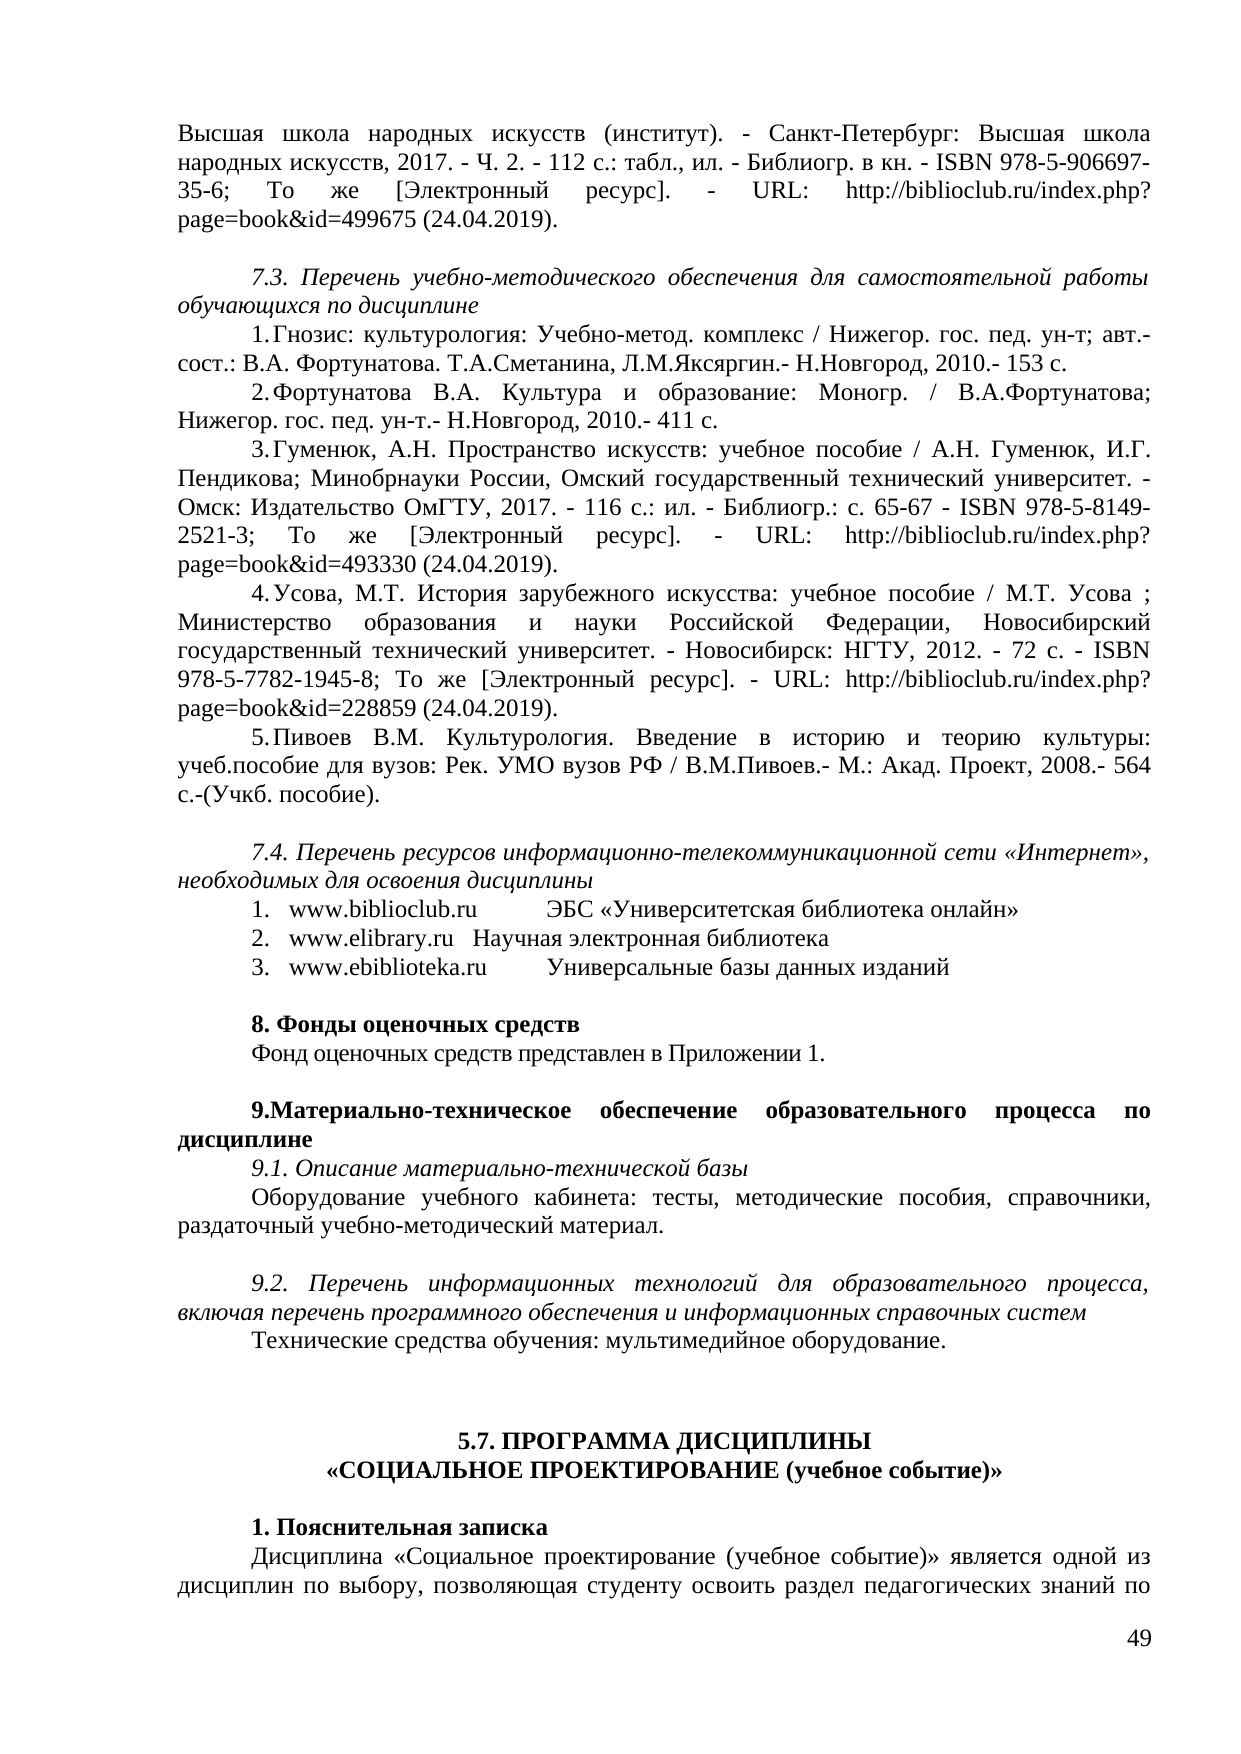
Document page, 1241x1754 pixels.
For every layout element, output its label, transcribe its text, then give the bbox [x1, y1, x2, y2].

text 9.2. Перечень информационных технологий для образовательного процесса, включая перечень программного обеспечения и информационных справочных систем [177, 1268, 1152, 1326]
text 7.3. Перечень учебно-методического обеспечения для самостоятельной работы обучающихся по дисциплине [177, 262, 1152, 319]
list www.elibrary.ru Научная электронная библиотека [251, 923, 1152, 952]
text 5.7. ПРОГРАММА ДИСЦИПЛИНЫ [177, 1426, 1152, 1455]
text Оборудование учебного кабинета: тесты, методические пособия, справочники, раздаточный учебно-методический материал. [177, 1182, 1152, 1239]
text 7.4. Перечень ресурсов информационно-телекоммуникационной сети «Интернет», необходимых для освоения дисциплины [177, 837, 1152, 894]
text «СОЦИАЛЬНОЕ ПРОЕКТИРОВАНИЕ (учебное событие)» [177, 1455, 1152, 1484]
list Усова, М.Т. История зарубежного искусства: учебное пособие / М.Т. Усова ; Министерство образования и науки Российской Федерации, Новосибирский государственный технический университет. - Новосибирск: НГТУ, 2012. - 72 с. - ISBN 978-5-7782-1945-8; То же [Электронный ресурс]. - URL: http://biblioclub.ru/index.php?page=book&id=228859 (24.04.2019). [177, 578, 1152, 722]
list Пивоев В.М. Культурология. Введение в историю и теорию культуры: учеб.пособие для вузов: Рек. УМО вузов РФ / В.М.Пивоев.- М.: Акад. Проект, 2008.- 564 с.-(Учкб. пособие). [177, 722, 1152, 808]
list www.ebiblioteka.ru Универсальные базы данных изданий [251, 952, 1152, 981]
list Фортунатова В.А. Культура и образование: Моногр. / В.А.Фортунатова; Нижегор. гос. пед. ун-т.- Н.Новгород, 2010.- 411 с. [177, 377, 1152, 434]
list Гуменюк, А.Н. Пространство искусств: учебное пособие / А.Н. Гуменюк, И.Г. Пендикова; Минобрнауки России, Омский государственный технический университет. - Омск: Издательство ОмГТУ, 2017. - 116 с.: ил. - Библиогр.: с. 65-67 - ISBN 978-5-8149-2521-3; То же [Электронный ресурс]. - URL: http://biblioclub.ru/index.php?page=book&id=493330 (24.04.2019). [177, 434, 1152, 578]
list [177, 118, 1152, 233]
list Гнозис: культурология: Учебно-метод. комплекс / Нижегор. гос. пед. ун-т; авт.-сост.: В.А. Фортунатова. Т.А.Сметанина, Л.М.Яксяргин.- Н.Новгород, 2010.- 153 с. [177, 319, 1152, 377]
text 1. Пояснительная записка [177, 1512, 1152, 1541]
list www.biblioclub.ru ЭБС «Университетская библиотека онлайн» [251, 894, 1152, 923]
text Технические средства обучения: мультимедийное оборудование. [177, 1326, 1152, 1354]
text 9.1. Описание материально-технической базы [177, 1153, 1152, 1182]
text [177, 1541, 1152, 1599]
text 9.Материально-техническое обеспечение образовательного процесса по дисциплине [177, 1096, 1152, 1153]
text 8. Фонды оценочных средств [177, 1009, 1152, 1038]
text Фонд оценочных средств представлен в Приложении 1. [177, 1038, 1152, 1067]
